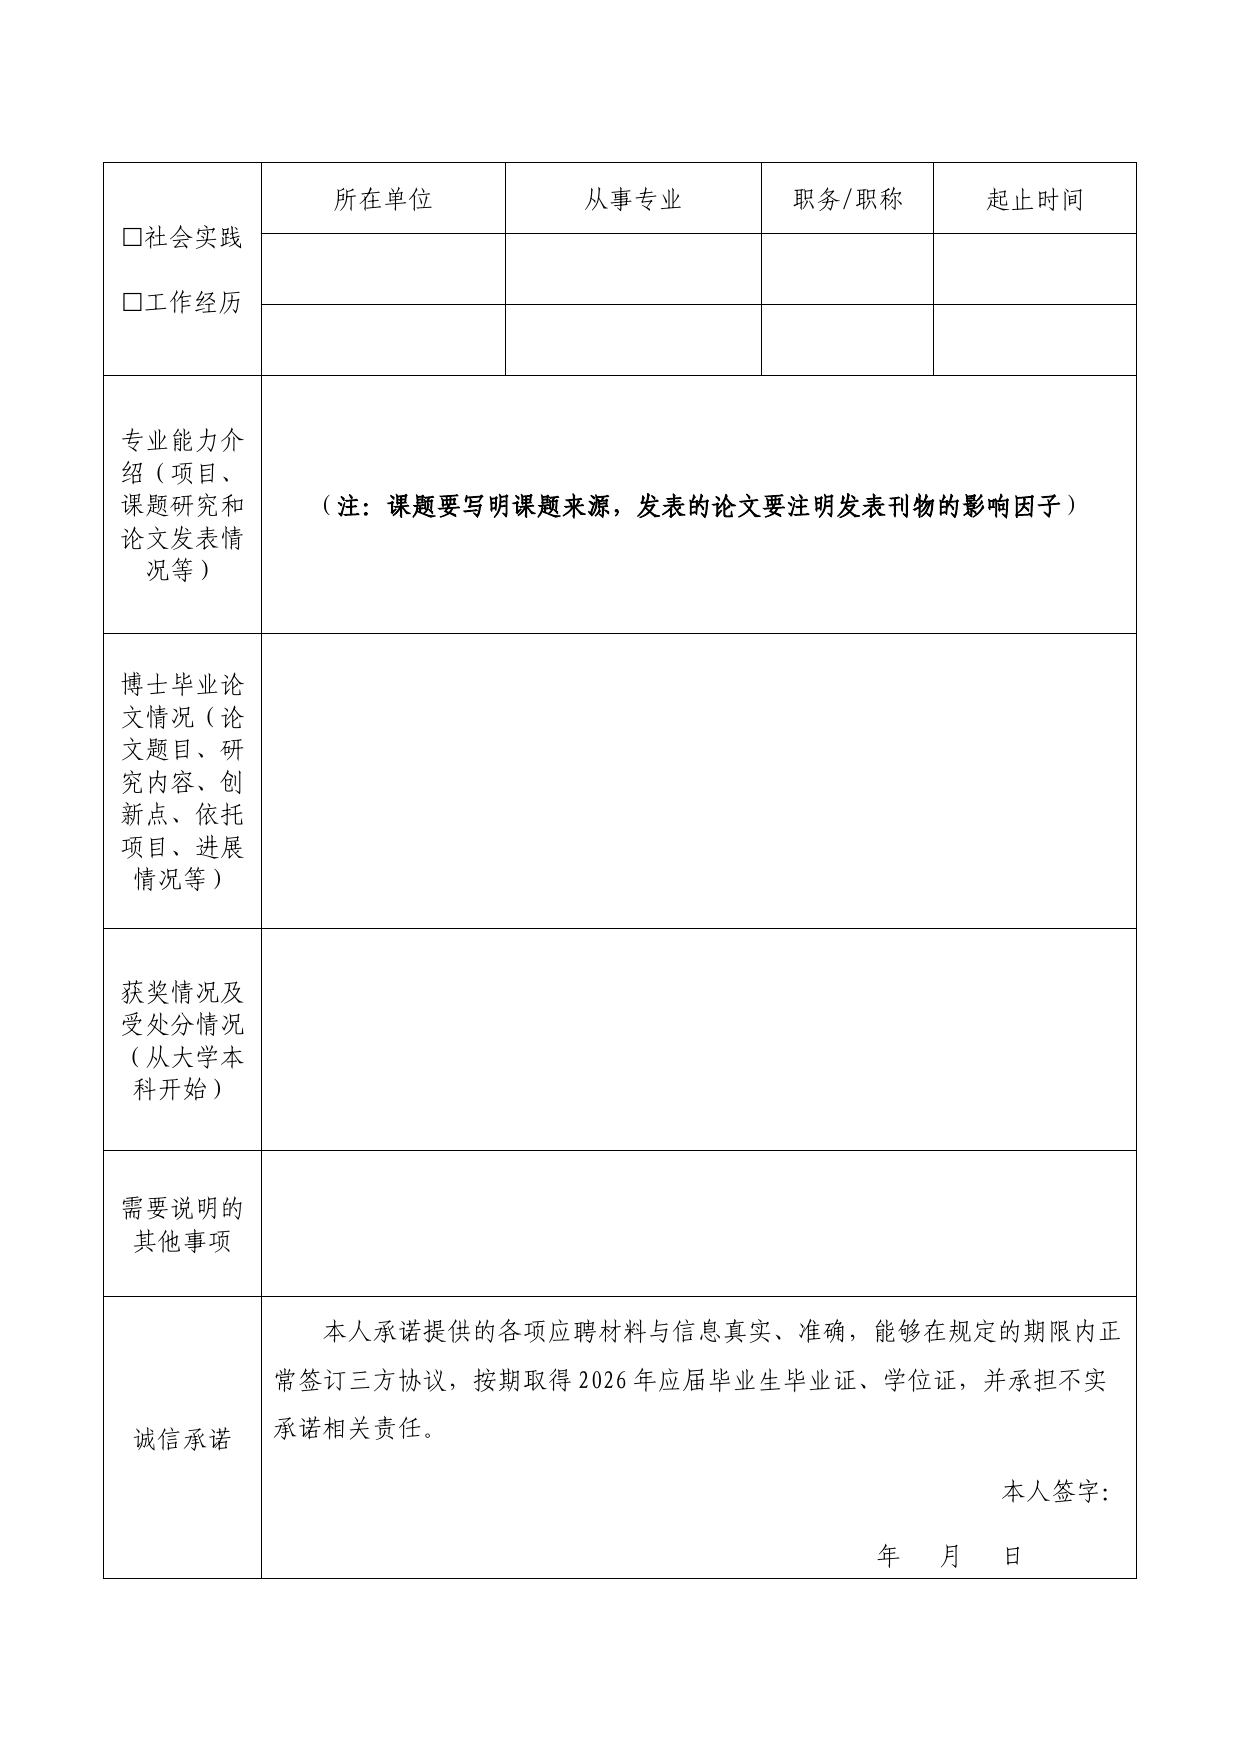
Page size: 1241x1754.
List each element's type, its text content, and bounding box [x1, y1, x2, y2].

table_cell [934, 305, 1136, 374]
table_cell 本人承诺提供的各项应聘材料与信息真实、准确，能够在规定的期限内正常签订三方协议，按期取得2026年应届毕业生毕业证、学位证，并承担不实承诺相关责任。 本人签字： 年 月 日 [262, 1297, 1136, 1577]
table_cell 所在单位 [262, 163, 505, 233]
table_cell [262, 234, 505, 304]
table_cell [262, 634, 1136, 928]
table_cell [934, 234, 1136, 304]
table_cell （注：课题要写明课题来源，发表的论文要注明发表刊物的影响因子） [262, 376, 1136, 632]
table_cell 职务/职称 [762, 163, 933, 233]
table_cell 需要说明的其他事项 [104, 1151, 261, 1296]
table_cell 社会实践 工作经历 [104, 163, 261, 374]
table_cell [762, 234, 933, 304]
table_cell [262, 1151, 1136, 1296]
table_cell 诚信承诺 [104, 1297, 261, 1577]
table_cell [262, 305, 505, 374]
table_cell [506, 234, 761, 304]
table_cell 起止时间 [934, 163, 1136, 233]
table_cell 专业能力介绍（项目、课题研究和论文发表情况等） [104, 376, 261, 632]
table_cell 从事专业 [506, 163, 761, 233]
table_cell [506, 305, 761, 374]
table_cell [762, 305, 933, 374]
table_cell [262, 929, 1136, 1149]
table_cell 获奖情况及受处分情况（从大学本科开始） [104, 929, 261, 1149]
table_cell 博士毕业论文情况（论文题目、研究内容、创新点、依托项目、进展情况等） [104, 634, 261, 928]
